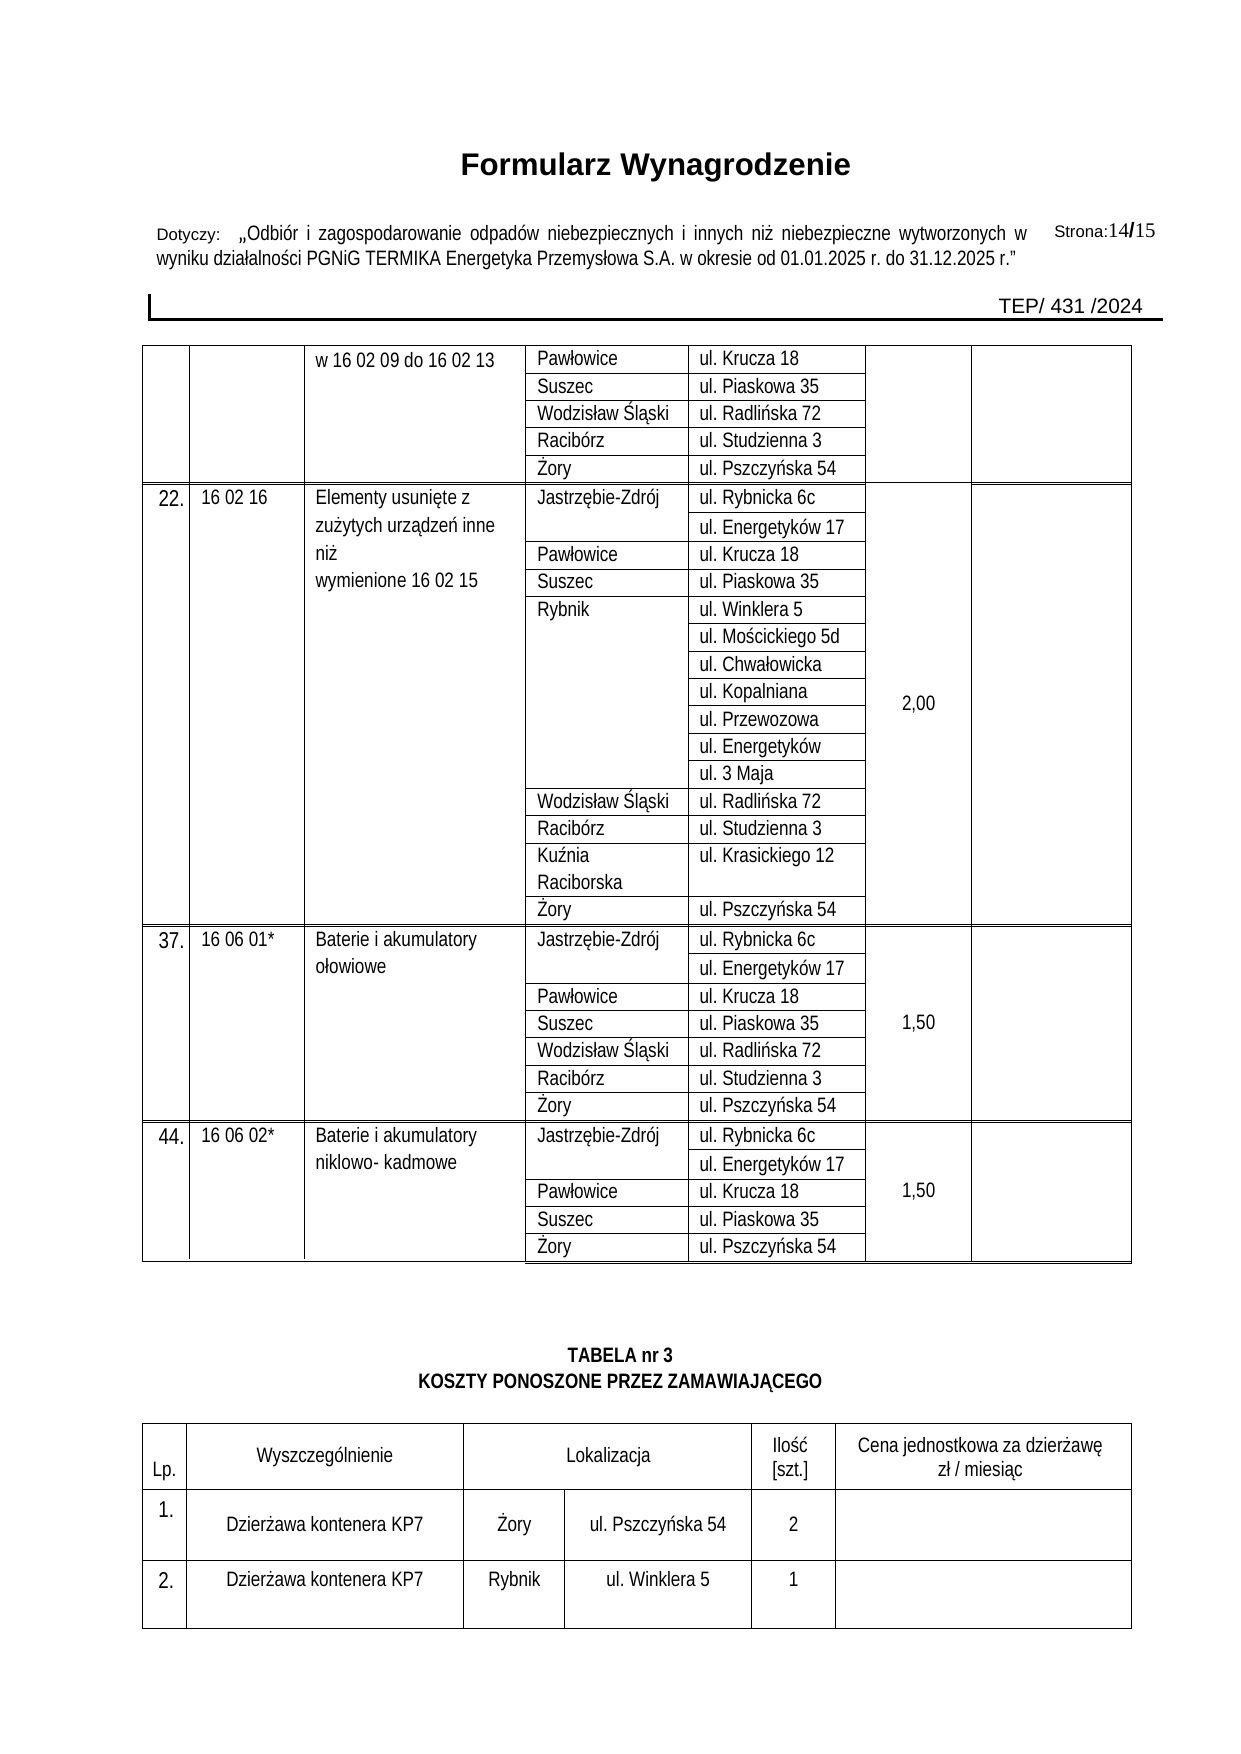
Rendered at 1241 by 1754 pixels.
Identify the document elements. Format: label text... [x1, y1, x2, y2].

table_cell Rybnik [464, 1561, 564, 1628]
table_cell ul. Kopalniana [689, 679, 865, 705]
table_cell ul. Pszczyńska 54 [689, 897, 865, 923]
table_cell ul. Piaskowa 35 [689, 1207, 865, 1233]
table_cell ul. Pszczyńska 54 [565, 1490, 751, 1559]
table_cell ul. Pszczyńska 54 [689, 1093, 865, 1119]
table_cell 16 02 16 [190, 485, 304, 923]
table_cell Kuźnia Raciborska [526, 844, 688, 896]
table_cell Baterie i akumulatory ołowiowe [305, 927, 525, 1119]
table_cell ul. Rybnicka 6c [689, 1123, 865, 1149]
table_cell Racibórz [526, 1066, 688, 1092]
table_header Lp. [143, 1424, 186, 1489]
table_header Cena jednostkowa za dzierżawę zł / miesiąc [836, 1424, 1131, 1489]
table_cell 2,00 [866, 483, 971, 923]
table_cell [836, 1561, 1131, 1628]
table_cell Dzierżawa kontenera KP7 [187, 1490, 463, 1559]
table_cell ul. Przewozowa [689, 706, 865, 733]
table_cell 16 06 01* [190, 927, 304, 1119]
table_cell ul. Chwałowicka [689, 652, 865, 678]
table_cell ul. Pszczyńska 54 [689, 1234, 865, 1261]
table_cell ul. Rybnicka 6c [689, 485, 865, 512]
table_cell ul. Krucza 18 [689, 542, 865, 568]
table_cell [143, 1561, 186, 1628]
table_cell Żory [464, 1490, 564, 1559]
table_cell Żory [526, 456, 688, 482]
table_cell ul. Radlińska 72 [689, 1038, 865, 1065]
table_cell [143, 927, 189, 1119]
table_cell Jastrzębie-Zdrój [526, 927, 688, 982]
table_cell Wodzisław Śląski [526, 1038, 688, 1065]
table_cell Wodzisław Śląski [526, 789, 688, 815]
table_cell Żory [526, 897, 688, 923]
table_cell Wodzisław Śląski [526, 401, 688, 427]
table_cell Pawłowice [526, 984, 688, 1010]
table_cell Pawłowice [526, 1180, 688, 1206]
table_cell Racibórz [526, 428, 688, 455]
table_cell Żory [526, 1234, 688, 1261]
table_cell ul. 3 Maja [689, 761, 865, 788]
table_cell [972, 1123, 1131, 1261]
table_cell ul. Winklera 5 [565, 1561, 751, 1628]
table_cell ul. Krucza 18 [689, 984, 865, 1010]
table_cell ul. Mościckiego 5d [689, 624, 865, 651]
table_cell ul. Krucza 18 [689, 1180, 865, 1206]
table_cell ul. Pszczyńska 54 [689, 456, 865, 482]
table_cell ul. Piaskowa 35 [689, 374, 865, 400]
table_cell ul. Studzienna 3 [689, 1066, 865, 1092]
table_cell Jastrzębie-Zdrój [526, 1123, 688, 1178]
table_header Lokalizacja [464, 1424, 751, 1489]
table_header Ilość [szt.] [752, 1424, 835, 1489]
table_cell 1,50 [866, 927, 971, 1119]
table_cell [972, 927, 1131, 1119]
table_cell ul. Piaskowa 35 [689, 570, 865, 596]
table_cell [143, 1490, 186, 1559]
text TABELA nr 3 [142, 1343, 1098, 1367]
table_header Wyszczególnienie [187, 1424, 463, 1489]
table_cell Rybnik [526, 597, 688, 788]
table_cell ul. Radlińska 72 [689, 401, 865, 427]
table_cell ul. Energetyków 17 [689, 513, 865, 541]
table_cell 16 06 02* [190, 1123, 304, 1261]
table_cell Baterie i akumulatory niklowo- kadmowe [304, 1123, 525, 1261]
table_cell ul. Energetyków 17 [689, 954, 865, 982]
table_cell Suszec [526, 374, 688, 400]
table_cell ul. Rybnicka 6c [689, 927, 865, 953]
table_cell Jastrzębie-Zdrój [526, 485, 688, 541]
table_cell [836, 1490, 1131, 1559]
table_cell Suszec [526, 1207, 688, 1233]
table_cell Suszec [526, 570, 688, 596]
table_cell 2 [752, 1490, 835, 1559]
table_cell Racibórz [526, 816, 688, 842]
table_cell Pawłowice [526, 346, 688, 372]
table_cell [143, 485, 189, 923]
table_cell Suszec [526, 1011, 688, 1037]
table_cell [187, 1561, 463, 1628]
table_cell Żory [526, 1093, 688, 1119]
table_cell ul. Radlińska 72 [689, 789, 865, 815]
table_cell ul. Studzienna 3 [689, 816, 865, 842]
text KOSZTY PONOSZONE PRZEZ ZAMAWIAJĄCEGO [142, 1369, 1098, 1394]
table_cell 1,50 [866, 1123, 971, 1261]
table_cell ul. Energetyków [689, 734, 865, 760]
table_cell [143, 1123, 190, 1261]
table_cell ul. Krucza 18 [689, 346, 865, 372]
table_cell ul. Studzienna 3 [689, 428, 865, 455]
table_cell ul. Krasickiego 12 [689, 844, 865, 896]
table_cell Pawłowice [526, 542, 688, 568]
table_cell [972, 485, 1131, 923]
table_cell Elementy usunięte z zużytych urządzeń inne niż wymienione 16 02 15 [305, 485, 525, 923]
table_cell ul. Energetyków 17 [689, 1150, 865, 1178]
table_cell ul. Piaskowa 35 [689, 1011, 865, 1037]
table_cell 1 [752, 1561, 835, 1628]
table_cell ul. Winklera 5 [689, 597, 865, 623]
